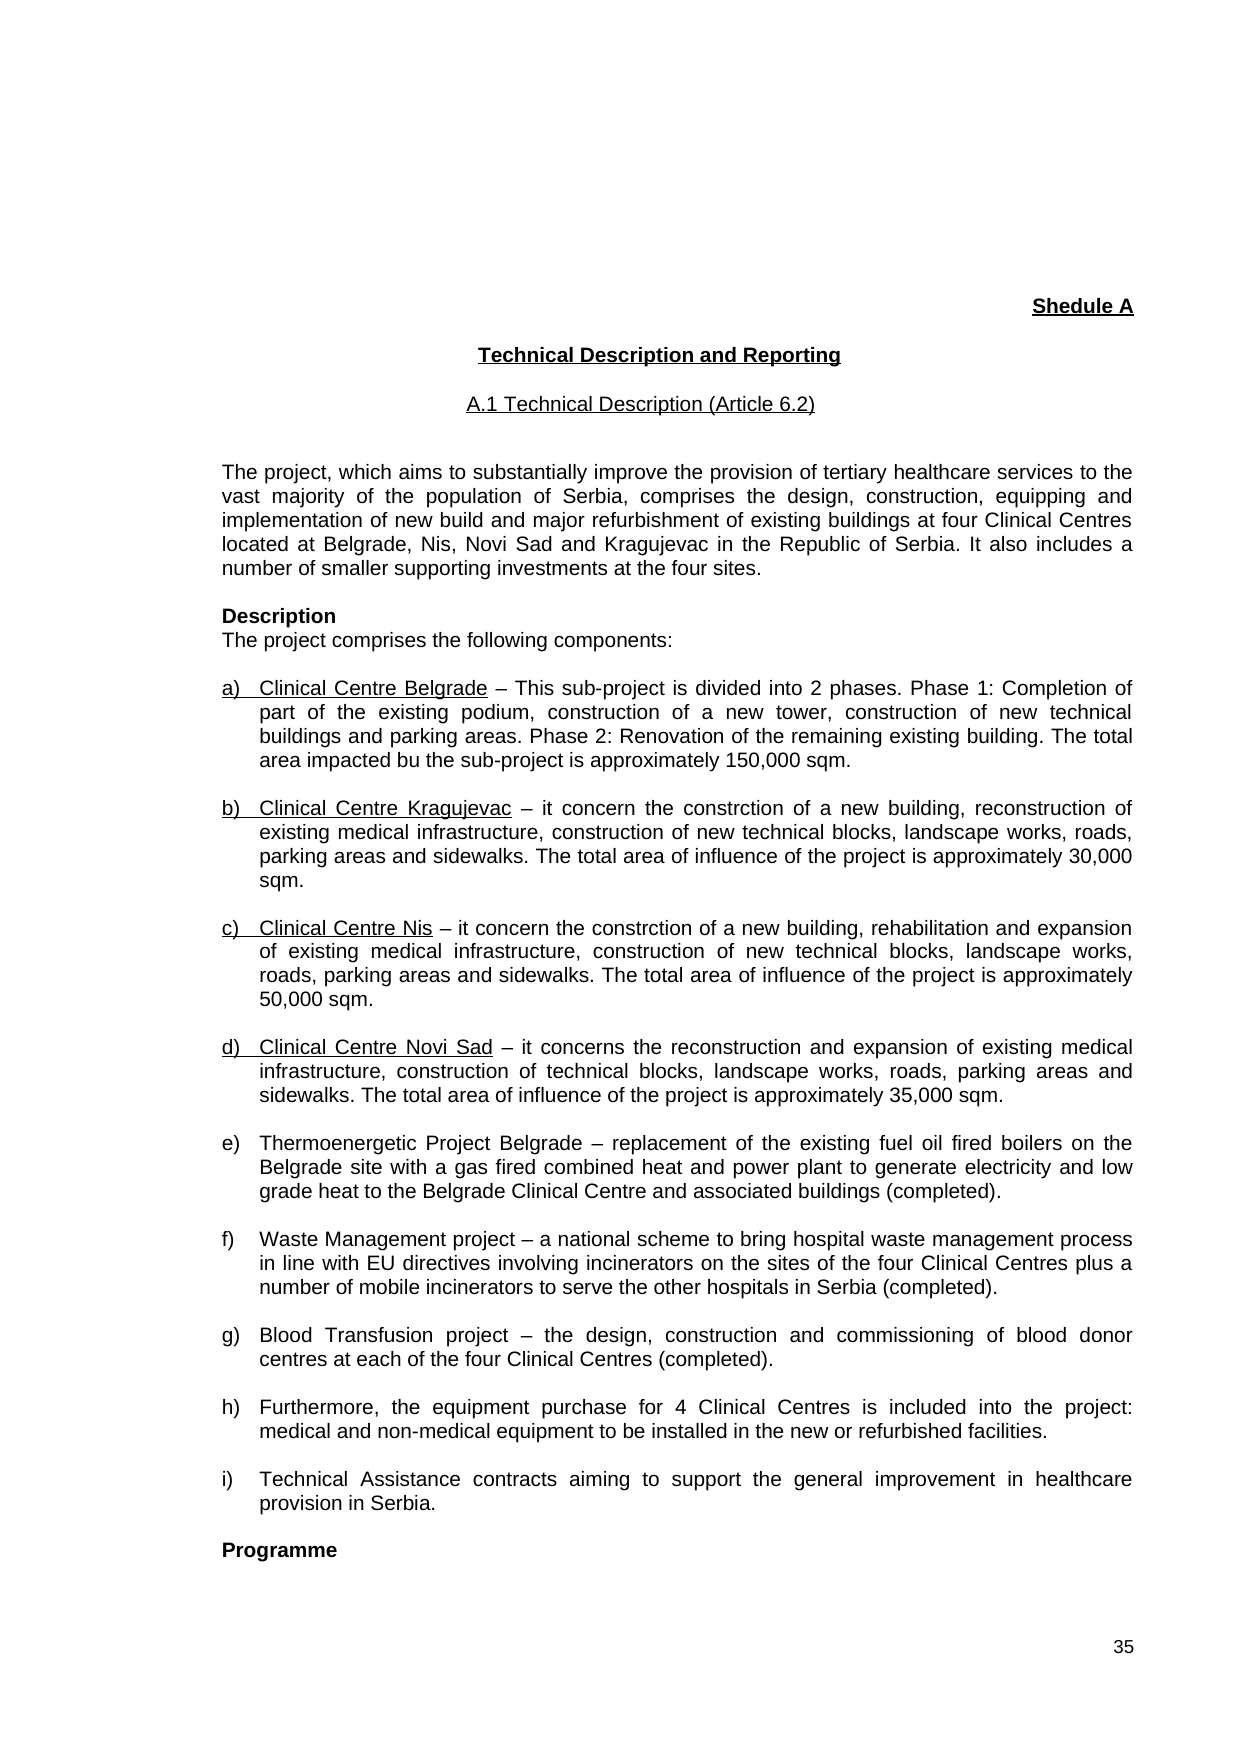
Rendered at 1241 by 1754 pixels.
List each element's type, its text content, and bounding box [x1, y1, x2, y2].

text Technical Description (Article 6.2) [148, 391, 1134, 415]
text The project comprises the following components: [222, 628, 1134, 652]
text g) Blood Transfusion project – the design, construction and commissioning of blood donor centres at each of the four Clinical Centres (completed). [222, 1323, 1134, 1371]
text d) Clinical Centre Novi Sad – it concerns the reconstruction and expansion of existing medical infrastructure, construction of technical blocks, landscape works, roads, parking areas and sidewalks. The total area of influence of the project is approximately 35,000 sqm. [222, 1035, 1134, 1107]
list Clinical Centre Kragujevac – it concern the constrction of a new building, reconstruction of existing medical infrastructure, construction of new technical blocks, landscape works, roads, parking areas and sidewalks. The total area of influence of the project is approximately 30,000 sqm. [222, 796, 1134, 891]
list Clinical Centre Belgrade – This sub-project is divided into 2 phases. Phase 1: Completion of part of the existing podium, construction of a new tower, construction of new technical buildings and parking areas. Phase 2: Renovation of the remaining existing building. The total area impacted bu the sub-project is approximately 150,000 sqm. [222, 676, 1134, 772]
list Clinical Centre Nis – it concern the constrction of a new building, rehabilitation and expansion of existing medical infrastructure, construction of new technical blocks, landscape works, roads, parking areas and sidewalks. The total area of influence of the project is approximately 50,000 sqm. [222, 915, 1134, 1011]
text Description [222, 604, 1134, 628]
text f) Waste Management project – a national scheme to bring hospital waste management process in line with EU directives involving incinerators on the sites of the four Clinical Centres plus a number of mobile incinerators to serve the other hospitals in Serbia (completed). [222, 1227, 1134, 1299]
text Technical Description and Reporting [185, 342, 1134, 366]
text The project, which aims to substantially improve the provision of tertiary healthcare services to the vast majority of the population of , comprises the design, construction, equipping and implementation of new build and major refurbishment of existing buildings at four Clinical Centres located at , , and Kragujevac in the . It also includes a number of smaller supporting investments at the four sites. [222, 460, 1134, 580]
text Shedule A [185, 293, 1134, 317]
text i) Technical Assistance contracts aiming to support the general improvement in healthcare provision in Serbia. [222, 1466, 1134, 1514]
text e) Thermoenergetic Project Belgrade – replacement of the existing fuel oil fired boilers on the Belgrade site with a gas fired combined heat and power plant to generate electricity and low grade heat to the Belgrade Clinical Centre and associated buildings (completed). [222, 1131, 1134, 1203]
text Programme [222, 1538, 1134, 1562]
text h) Furthermore, the equipment purchase for 4 Clinical Centres is included into the project: medical and non-medical equipment to be installed in the new or refurbished facilities. [222, 1394, 1134, 1442]
